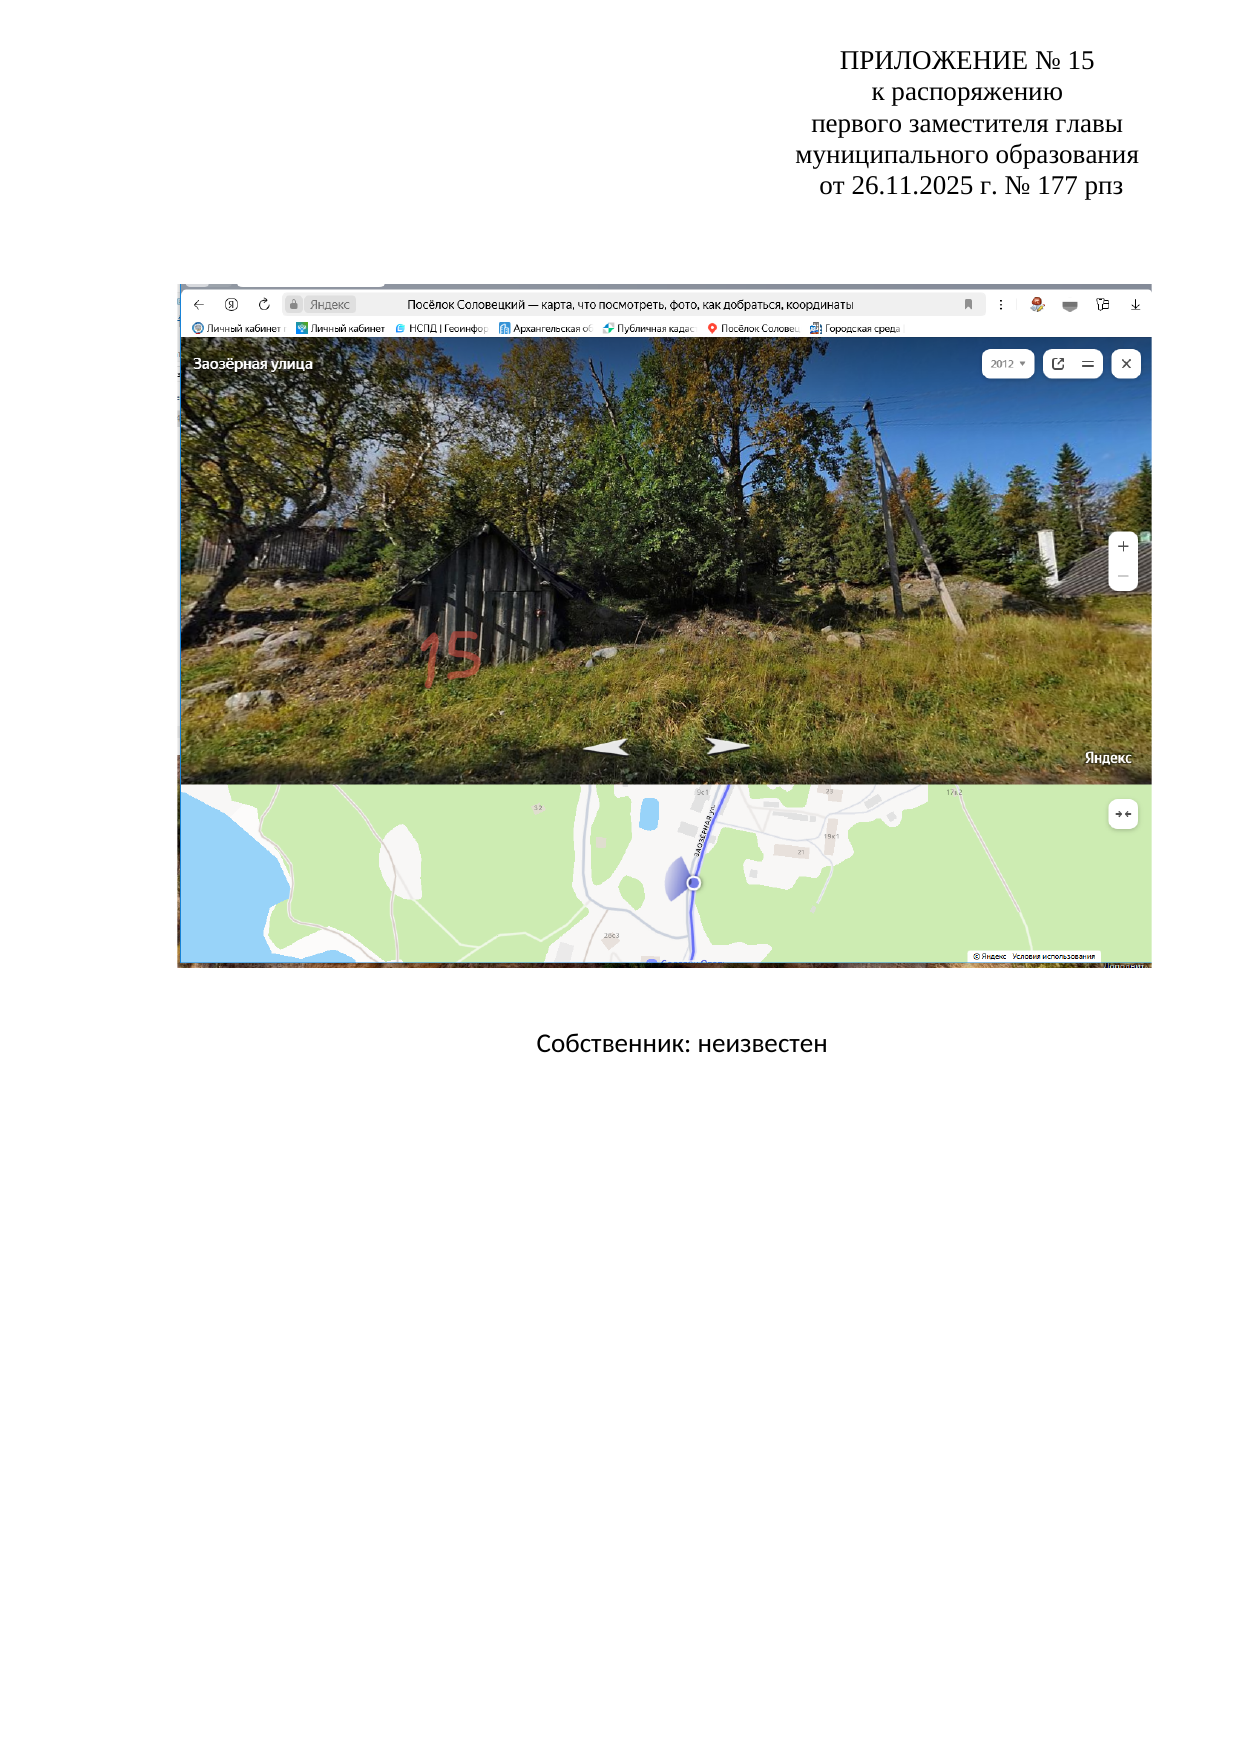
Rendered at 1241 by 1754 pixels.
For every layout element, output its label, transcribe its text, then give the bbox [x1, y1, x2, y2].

picture [177, 284, 1152, 968]
text первого заместителя главы [783, 107, 1152, 138]
text от 26.11.2025 г. № 177 рпз [177, 169, 1152, 200]
text Собственник: неизвестен [207, 1026, 1152, 1059]
text муниципального образования [783, 138, 1152, 169]
text к распоряжению [783, 76, 1152, 107]
text ПРИЛОЖЕНИЕ № 15 [783, 44, 1152, 76]
